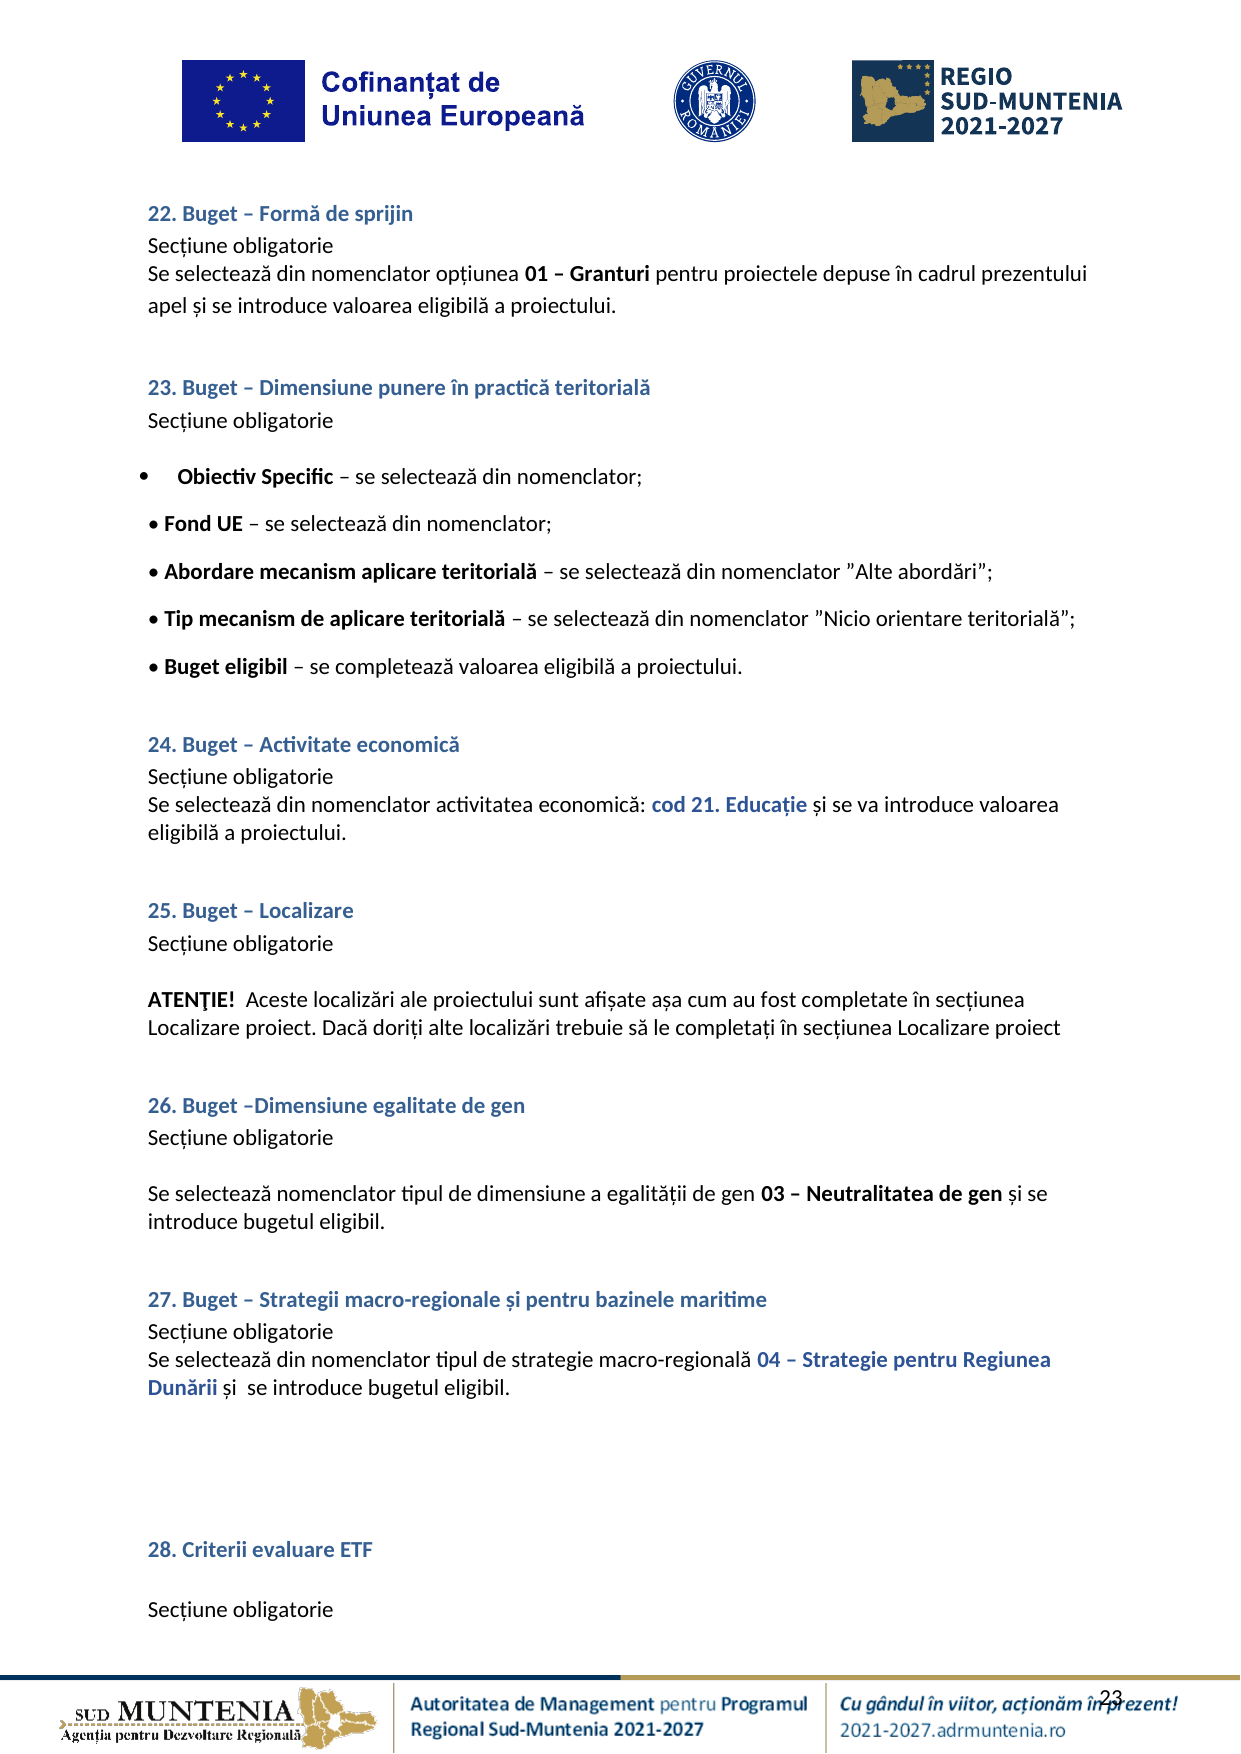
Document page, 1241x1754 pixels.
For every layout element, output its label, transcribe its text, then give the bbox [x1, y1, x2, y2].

text • Tip mecanism de aplicare teritorială – se selectează din nomenclator ”Nicio orientare teritorială”; [148, 604, 1122, 633]
text Secțiune obligatorie [148, 1317, 1122, 1345]
text ATENŢIE! Aceste localizări ale proiectului sunt afișate așa cum au fost completate în secțiunea Localizare proiect. Dacă doriți alte localizări trebuie să le completați în secțiunea Localizare proiect [148, 985, 1122, 1041]
text Secțiune obligatorie [148, 1596, 1122, 1623]
text Se selectează din nomenclator opțiunea 01 – Granturi pentru proiectele depuse în cadrul prezentului apel și se introduce valoarea eligibilă a proiectului. [148, 259, 1122, 319]
subtitle 22. Buget – Formă de sprijin [148, 199, 1122, 227]
text Secțiune obligatorie [148, 929, 1122, 957]
text • Buget eligibil – se completează valoarea eligibilă a proiectului. [148, 652, 1122, 680]
text Secțiune obligatorie [148, 762, 1122, 790]
text Se selectează nomenclator tipul de dimensiune a egalității de gen 03 – Neutralitatea de gen și se introduce bugetul eligibil. [148, 1179, 1122, 1235]
text Secțiune obligatorie [148, 406, 1122, 434]
text • Fond UE – se selectează din nomenclator; [148, 509, 1122, 537]
subtitle 28. Criterii evaluare ETF [148, 1535, 1122, 1563]
text • Abordare mecanism aplicare teritorială – se selectează din nomenclator ”Alte abordări”; [148, 557, 1122, 585]
subtitle 24. Buget – Activitate economică [148, 730, 1122, 758]
picture [0, 1675, 1241, 1754]
text Secțiune obligatorie [148, 231, 1122, 259]
subtitle 23. Buget – Dimensiune punere în practică teritorială [148, 373, 1122, 402]
text Secțiune obligatorie [148, 1123, 1122, 1151]
list Obiectiv Specific – se selectează din nomenclator; [140, 462, 1122, 490]
subtitle 25. Buget – Localizare [148, 896, 1122, 924]
subtitle 26. Buget –Dimensiune egalitate de gen [148, 1091, 1122, 1119]
subtitle 27. Buget – Strategii macro-regionale și pentru bazinele maritime [148, 1285, 1122, 1313]
text Se selectează din nomenclator activitatea economică: cod 21. Educație și se va introduce valoarea eligibilă a proiectului. [148, 790, 1122, 846]
text Se selectează din nomenclator tipul de strategie macro-regională 04 – Strategie pentru Regiunea Dunării și se introduce bugetul eligibil. [148, 1345, 1122, 1401]
